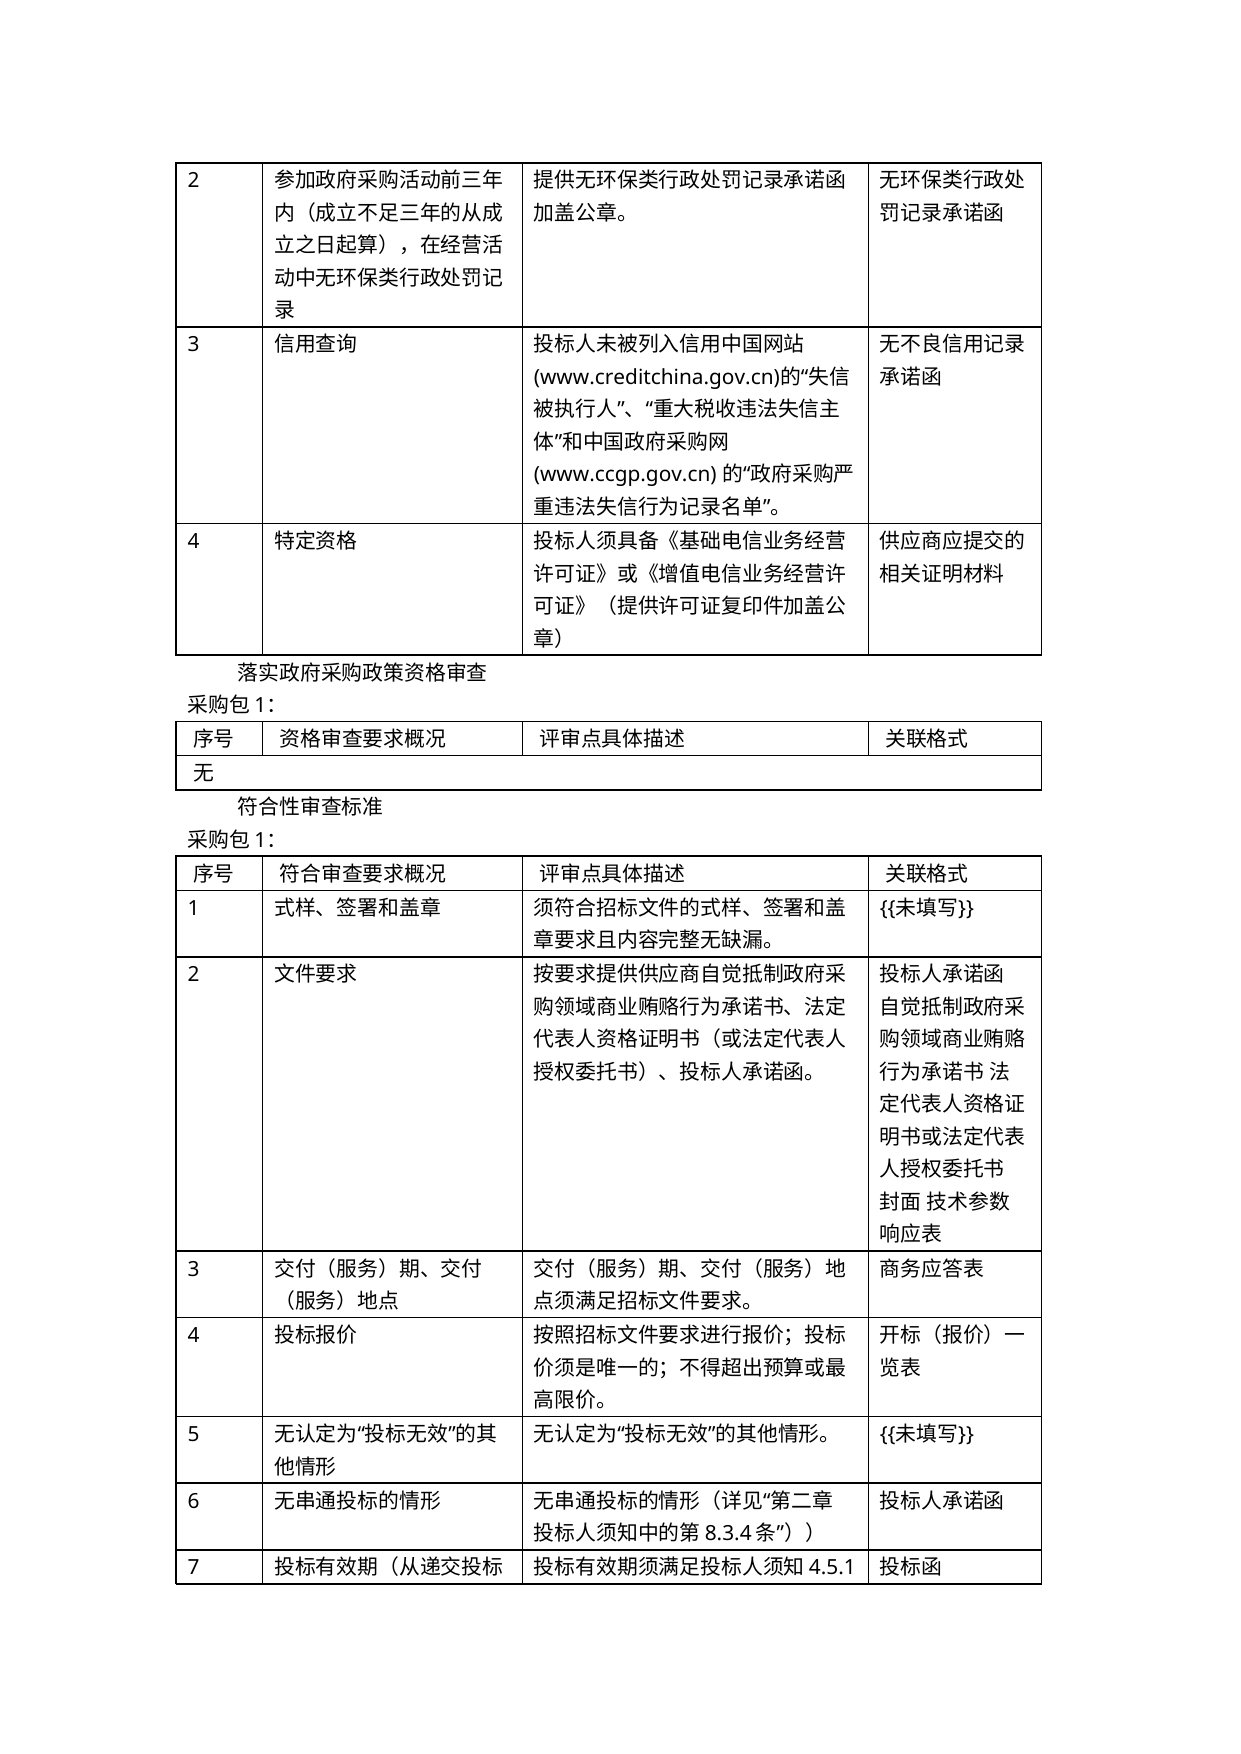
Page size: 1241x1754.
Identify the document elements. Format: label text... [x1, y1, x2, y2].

table_cell 2 [177, 164, 262, 326]
table_header 关联格式 [869, 722, 1041, 755]
table_cell {{未填写}} [869, 1417, 1041, 1482]
table_cell 参加政府采购活动前三年内（成立不足三年的从成立之日起算），在经营活动中无环保类行政处罚记录 [263, 164, 522, 326]
table_cell 按照招标文件要求进行报价；投标价须是唯一的；不得超出预算或最高限价。 [523, 1318, 868, 1416]
table_cell 开标（报价）一览表 [869, 1318, 1041, 1416]
table_cell 5 [177, 1417, 262, 1482]
table_cell 投标函 [869, 1551, 1041, 1583]
table_cell 4 [177, 524, 262, 654]
table_cell 投标人承诺函 自觉抵制政府采购领域商业贿赂行为承诺书 法定代表人资格证明书或法定代表人授权委托书 封面 技术参数响应表 [869, 958, 1041, 1250]
table_header 评审点具体描述 [523, 722, 868, 755]
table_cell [263, 1551, 522, 1583]
table_cell 无 [177, 756, 1041, 789]
table_cell 无不良信用记录承诺函 [869, 328, 1041, 523]
table_cell 无认定为“投标无效”的其他情形 [263, 1417, 522, 1482]
table_header 符合审查要求概况 [263, 857, 522, 889]
table_cell 须符合招标文件的式样、签署和盖章要求且内容完整无缺漏。 [523, 891, 868, 956]
text 落实政府采购政策资格审查 [187, 656, 1053, 688]
table_cell 提供无环保类行政处罚记录承诺函加盖公章。 [523, 164, 868, 326]
table_cell 信用查询 [263, 328, 522, 523]
table_cell 投标人承诺函 [869, 1484, 1041, 1549]
text 符合性审查标准 [187, 790, 1053, 823]
text 采购包1： [187, 688, 1053, 721]
table_header 序号 [177, 857, 262, 889]
table_cell 无环保类行政处罚记录承诺函 [869, 164, 1041, 326]
table_cell 投标人未被列入信用中国网站(www.creditchina.gov.cn)的“失信被执行人”、“重大税收违法失信主体”和中国政府采购网(www.ccgp.gov.cn) 的“政府采购严重违法失信行为记录名单”。 [523, 328, 868, 523]
table_cell 特定资格 [263, 524, 522, 654]
table_cell 交付（服务）期、交付（服务）地点须满足招标文件要求。 [523, 1252, 868, 1317]
table_cell 式样、签署和盖章 [263, 891, 522, 956]
table_cell {{未填写}} [869, 891, 1041, 956]
table_cell 1 [177, 891, 262, 956]
table_cell 文件要求 [263, 958, 522, 1250]
table_cell 无串通投标的情形（详见“第二章 投标人须知中的第8.3.4条”）） [523, 1484, 868, 1549]
table_header 关联格式 [869, 857, 1041, 889]
table_header 评审点具体描述 [523, 857, 868, 889]
table_header 资格审查要求概况 [263, 722, 522, 755]
table_cell 2 [177, 958, 262, 1250]
table_cell 商务应答表 [869, 1252, 1041, 1317]
table_cell 6 [177, 1484, 262, 1549]
table_cell 7 [177, 1551, 262, 1583]
table_cell 投标报价 [263, 1318, 522, 1416]
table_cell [523, 1551, 868, 1583]
table_cell 按要求提供供应商自觉抵制政府采购领域商业贿赂行为承诺书、法定代表人资格证明书（或法定代表人授权委托书）、投标人承诺函。 [523, 958, 868, 1250]
table_cell 3 [177, 328, 262, 523]
table_cell 无串通投标的情形 [263, 1484, 522, 1549]
table_cell 3 [177, 1252, 262, 1317]
table_cell 交付（服务）期、交付（服务）地点 [263, 1252, 522, 1317]
table_header 序号 [177, 722, 262, 755]
table_cell 无认定为“投标无效”的其他情形。 [523, 1417, 868, 1482]
text 采购包1： [187, 823, 1053, 855]
table_cell 4 [177, 1318, 262, 1416]
table_cell 投标人须具备《基础电信业务经营许可证》或《增值电信业务经营许可证》（提供许可证复印件加盖公章） [523, 524, 868, 654]
table_cell 供应商应提交的相关证明材料 [869, 524, 1041, 654]
